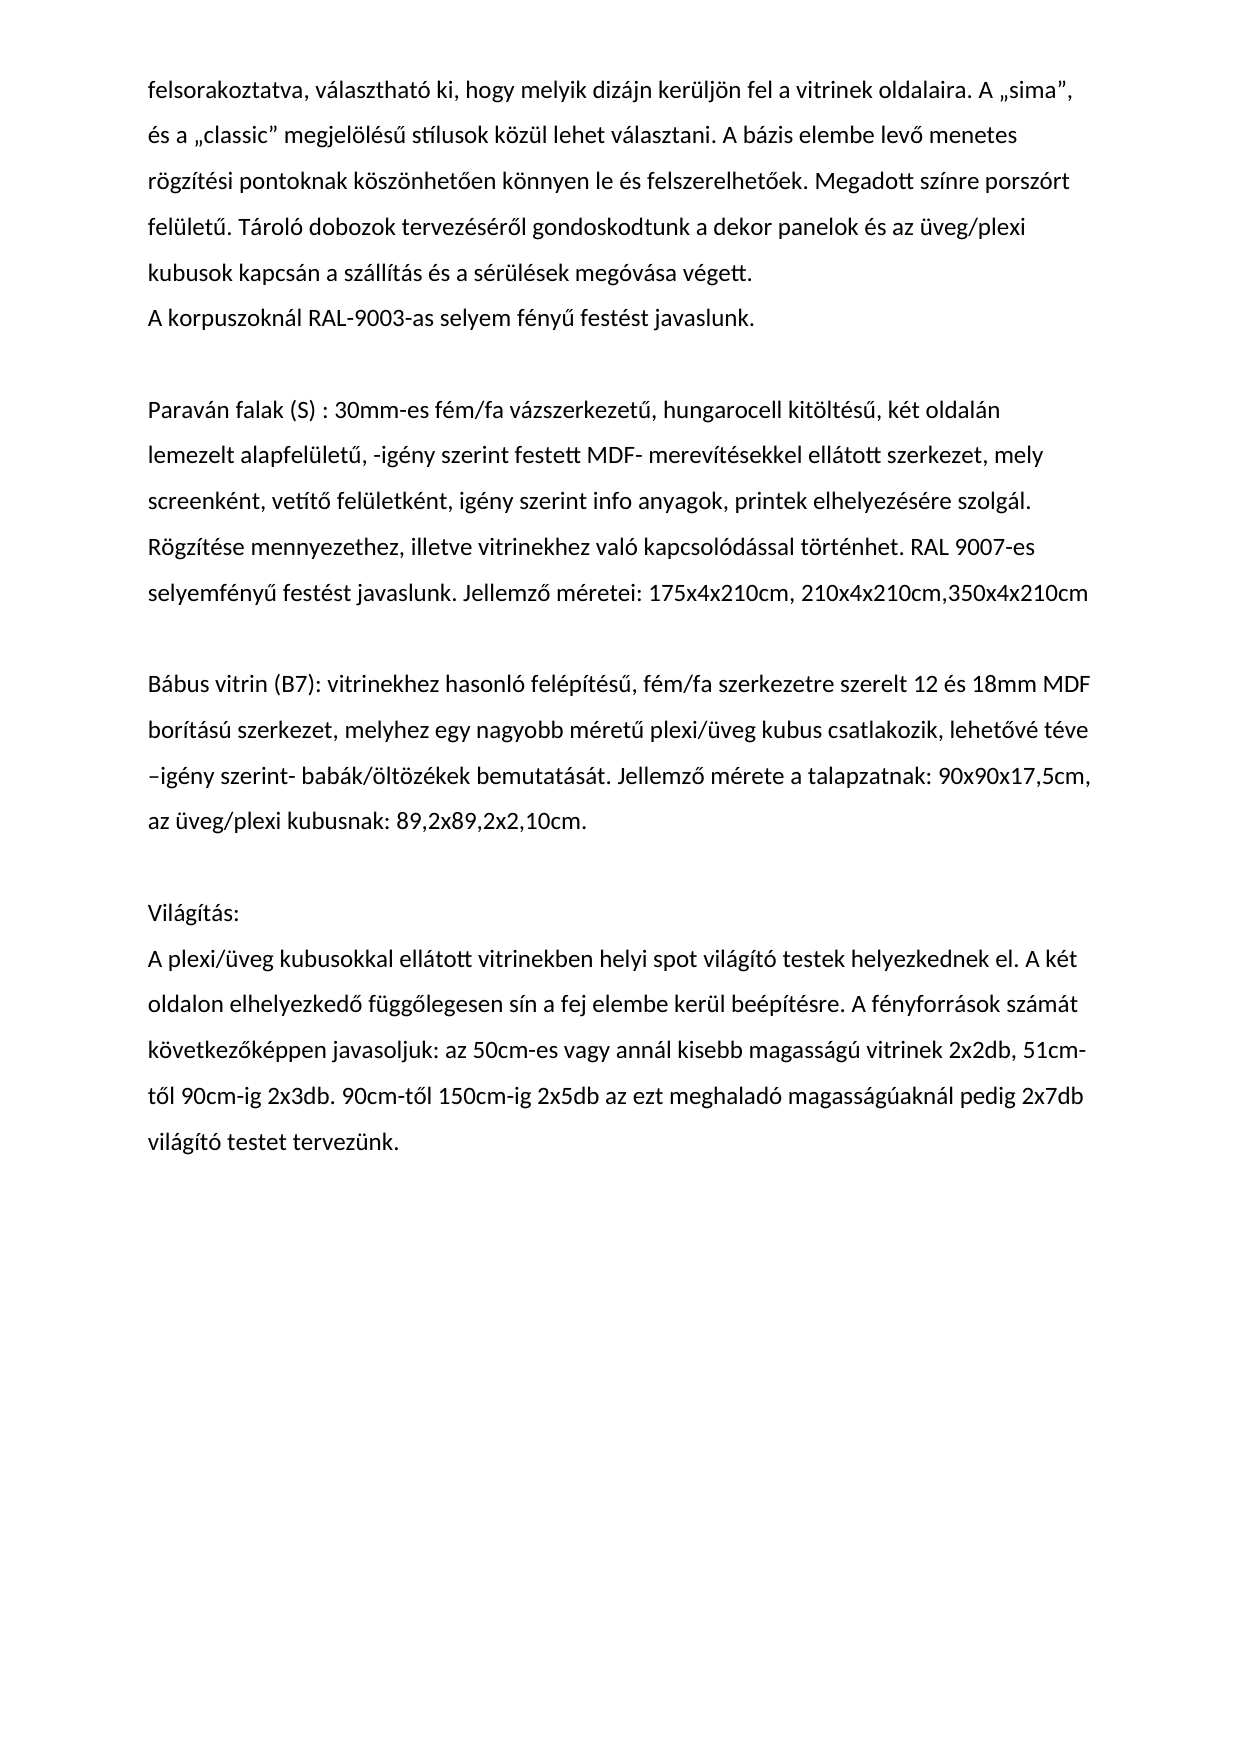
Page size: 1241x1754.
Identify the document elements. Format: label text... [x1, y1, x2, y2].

text A plexi/üveg kubusokkal ellátott vitrinekben helyi spot világító testek helyezkednek el. A két oldalon elhelyezkedő függőlegesen sín a fej elembe kerül beépítésre. A fényforrások számát következőképpen javasoljuk: az 50cm-es vagy annál kisebb magasságú vitrinek 2x2db, 51cm-től 90cm-ig 2x3db. 90cm-től 150cm-ig 2x5db az ezt meghaladó magasságúaknál pedig 2x7db világító testet tervezünk. [148, 943, 1093, 1156]
text Paraván falak (S) : 30mm-es fém/fa vázszerkezetű, hungarocell kitöltésű, két oldalán lemezelt alapfelületű, -igény szerint festett MDF- merevítésekkel ellátott szerkezet, mely screenként, vetítő felületként, igény szerint info anyagok, printek elhelyezésére szolgál. Rögzítése mennyezethez, illetve vitrinekhez való kapcsolódással történhet. RAL 9007-es selyemfényű festést javaslunk. Jellemző méretei: 175x4x210cm, 210x4x210cm,350x4x210cm Bábus vitrin (B7): vitrinekhez hasonló felépítésű, fém/fa szerkezetre szerelt 12 és 18mm MDF borítású szerkezet, melyhez egy nagyobb méretű plexi/üveg kubus csatlakozik, lehetővé téve –igény szerint- babák/öltözékek bemutatását. Jellemző mérete a talapzatnak: 90x90x17,5cm, az üveg/plexi kubusnak: 89,2x89,2x2,10cm. [148, 394, 1093, 836]
text A korpuszoknál RAL-9003-as selyem fényű festést javaslunk. [148, 302, 1093, 333]
text Világítás: [148, 897, 1093, 927]
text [148, 74, 1093, 287]
